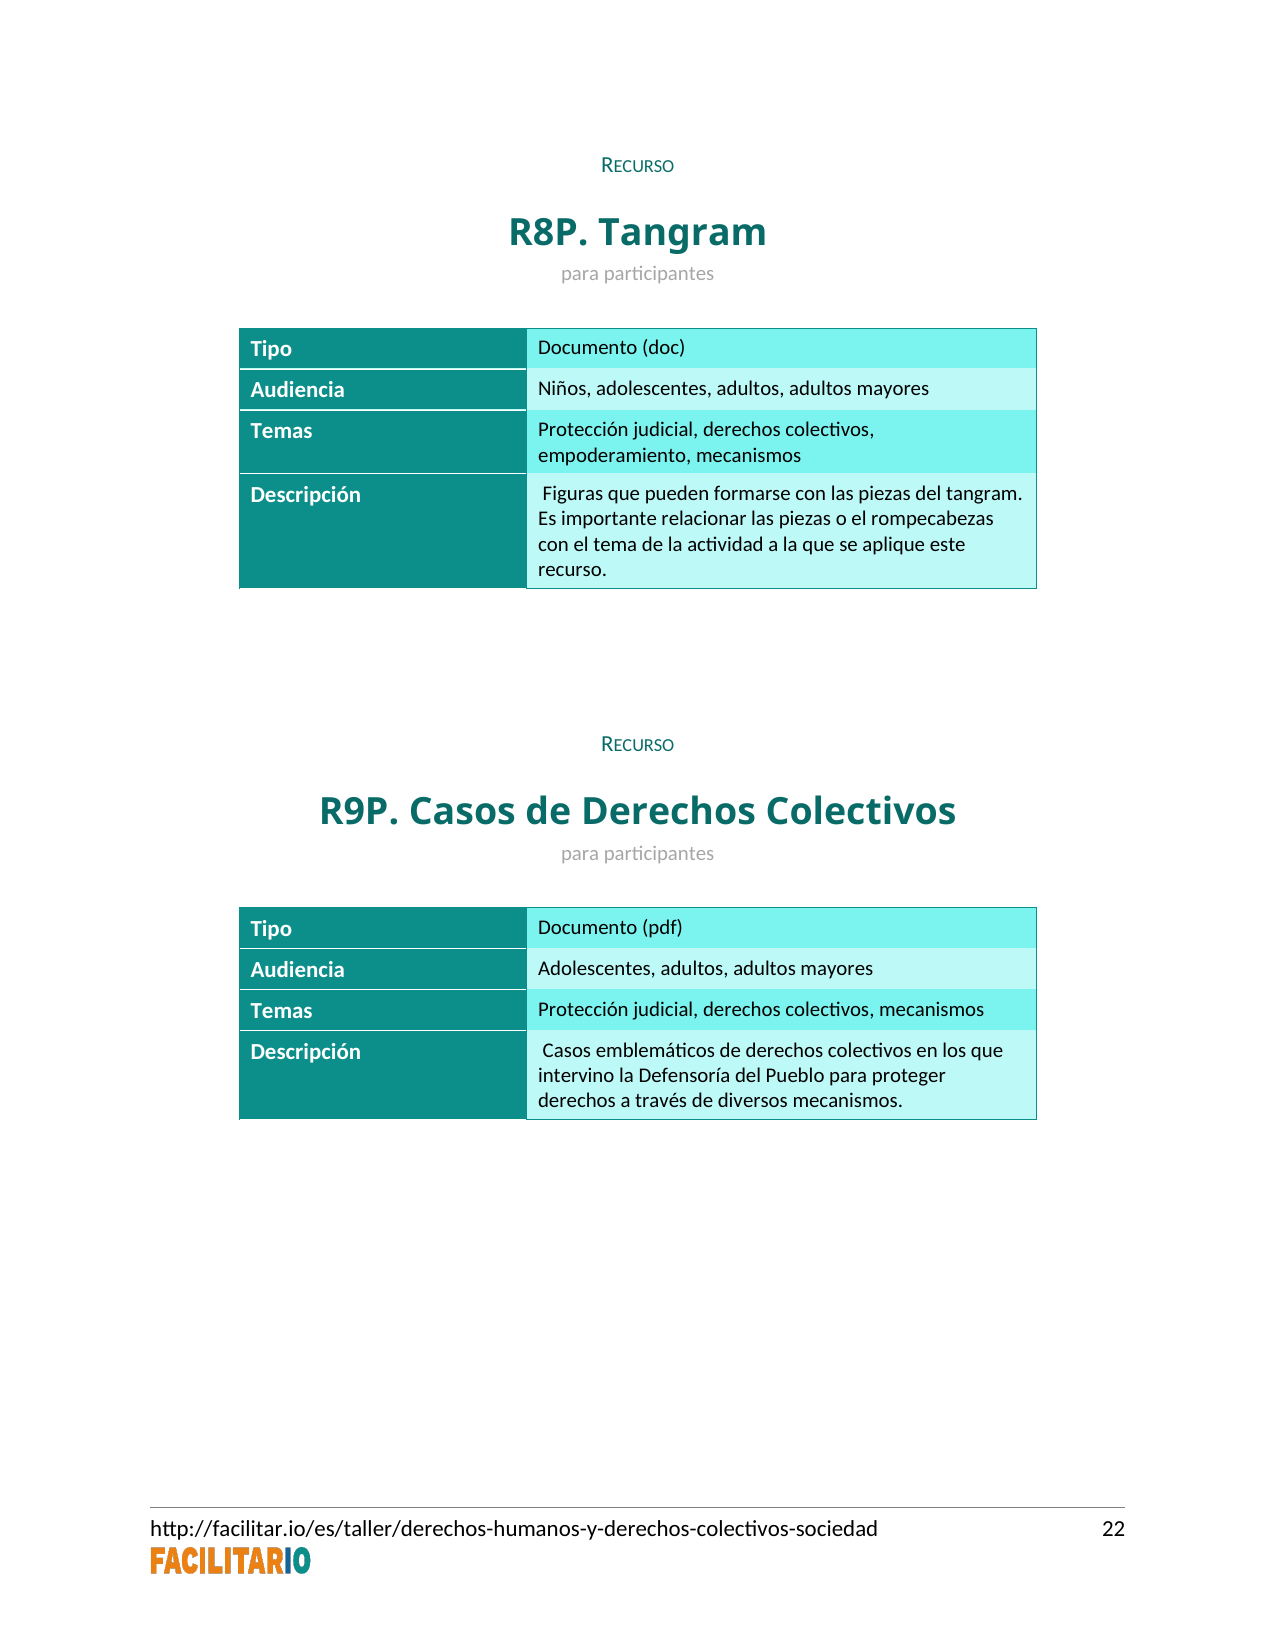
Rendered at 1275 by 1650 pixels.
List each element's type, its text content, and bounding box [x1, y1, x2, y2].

table_header Documento (pdf) [527, 908, 1036, 948]
table_cell Niños, adolescentes, adultos, adultos mayores [527, 369, 1036, 409]
table_header Tipo [240, 908, 526, 948]
text Recurso [150, 729, 1125, 757]
picture [145, 1544, 315, 1576]
subtitle R8P. Tangram [150, 205, 1125, 256]
table_cell Figuras que pueden formarse con las piezas del tangram. Es importante relacionar las piezas o el rompecabezas con el tema de la actividad a la que se aplique este recurso. [527, 473, 1036, 588]
table_cell Protección judicial, derechos colectivos, empoderamiento, mecanismos [527, 410, 1036, 473]
text Recurso [150, 150, 1125, 178]
table_header Documento (doc) [527, 329, 1036, 368]
table_cell Adolescentes, adultos, adultos mayores [527, 948, 1036, 989]
table_cell Casos emblemáticos de derechos colectivos en los que intervino la Defensoría del Pueblo para proteger derechos a través de diversos mecanismos. [527, 1030, 1036, 1119]
text para participantes [150, 260, 1125, 286]
table_cell Protección judicial, derechos colectivos, mecanismos [527, 989, 1036, 1030]
text para participantes [150, 840, 1125, 865]
table_cell Descripción [240, 1031, 526, 1119]
table_header Tipo [240, 329, 526, 368]
table_cell Descripción [240, 474, 526, 588]
table_cell Temas [240, 990, 526, 1030]
table_cell Temas [240, 411, 526, 473]
table_cell Audiencia [240, 370, 526, 409]
subtitle R9P. Casos de Derechos Colectivos [150, 785, 1125, 836]
table_cell Audiencia [240, 949, 526, 989]
